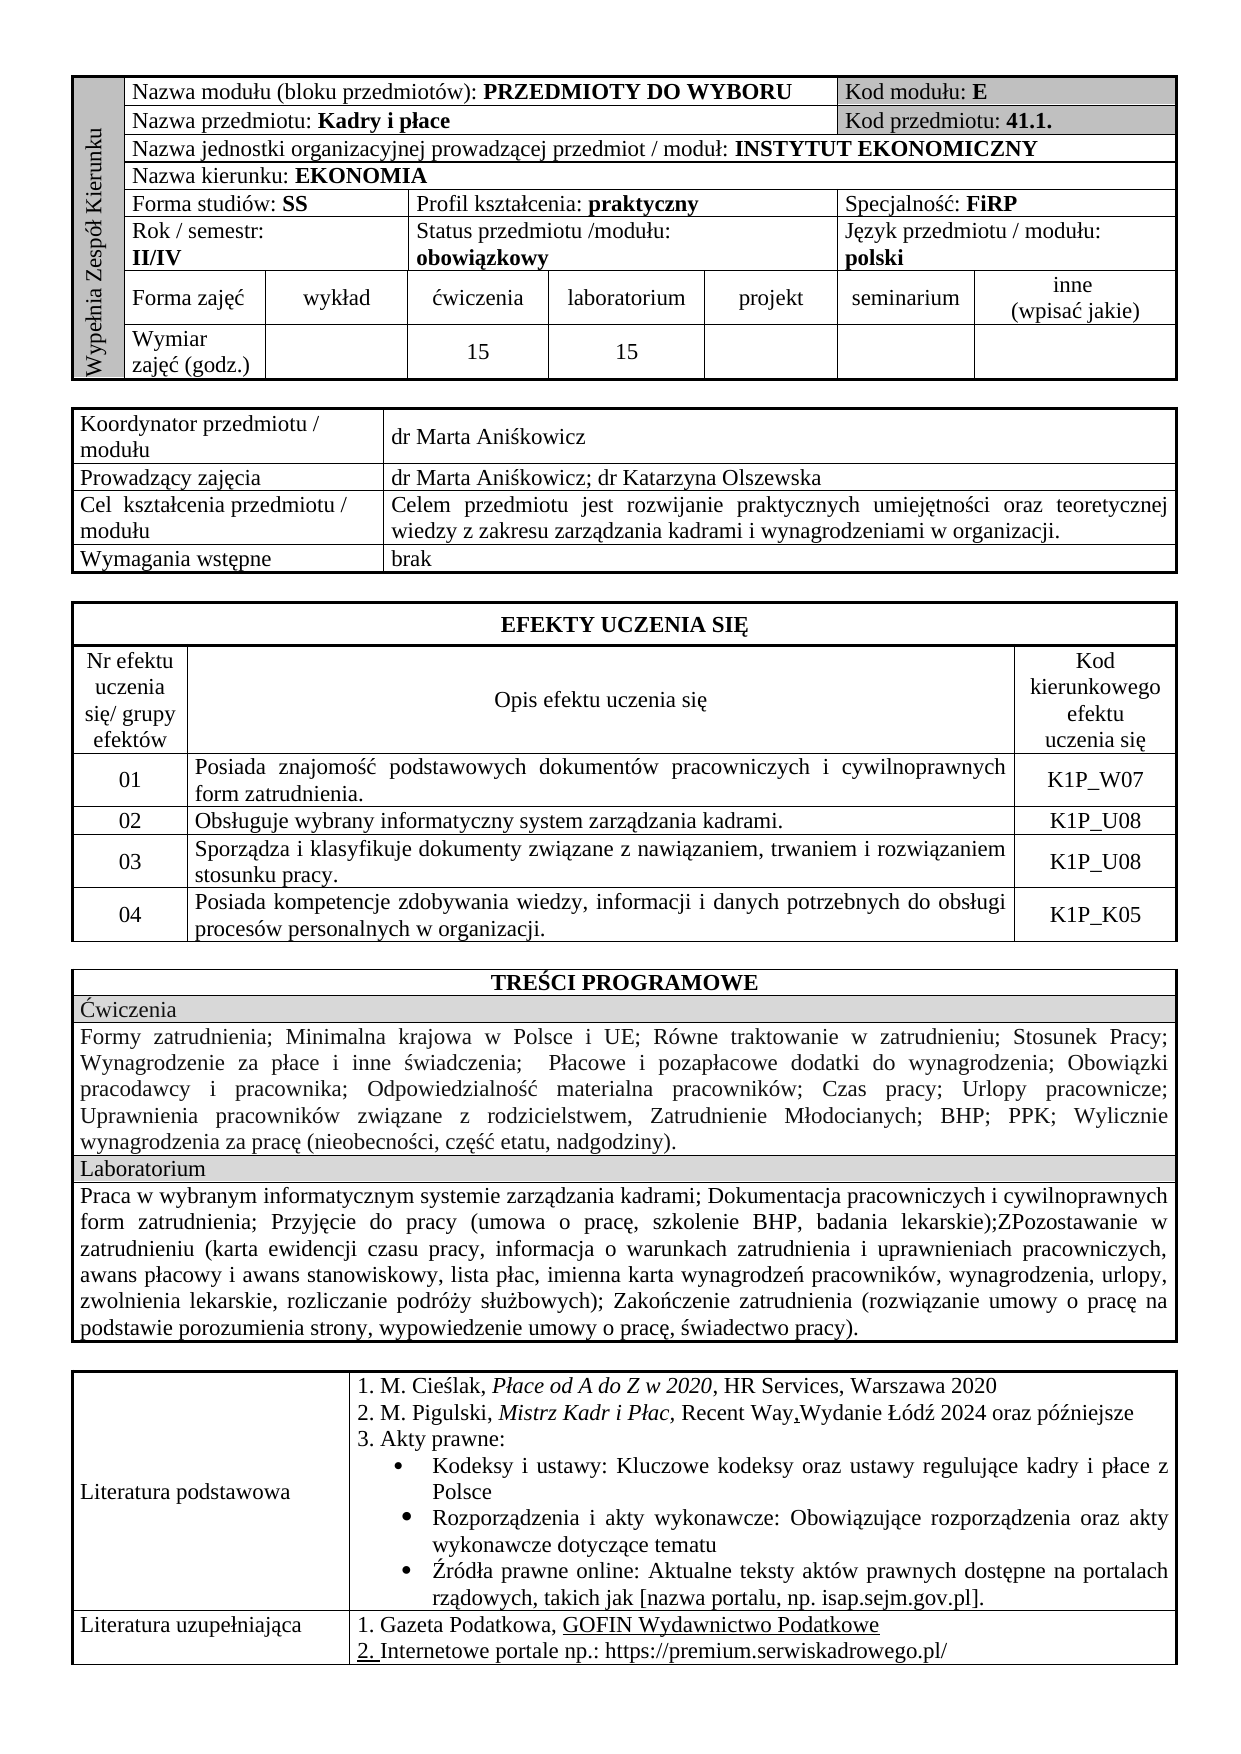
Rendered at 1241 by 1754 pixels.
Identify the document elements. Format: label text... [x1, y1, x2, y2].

table_cell 02 [74, 807, 187, 833]
table_header Nazwa modułu (bloku przedmiotów): PRZEDMIOTY DO WYBORU [125, 78, 837, 104]
table_cell Literatura uzupełniająca [74, 1611, 349, 1664]
table_cell Praca w wybranym informatycznym systemie zarządzania kadrami; Dokumentacja pracowniczych i cywilnoprawnych form zatrudnienia; Przyjęcie do pracy (umowa o pracę, szkolenie BHP, badania lekarskie);ZPozostawanie w zatrudnieniu (karta ewidencji czasu pracy, informacja o warunkach zatrudnienia i uprawnieniach pracowniczych, awans płacowy i awans stanowiskowy, lista płac, imienna karta wynagrodzeń pracowników, wynagrodzenia, urlopy, zwolnienia lekarskie, rozliczanie podróży służbowych); Zakończenie zatrudnienia (rozwiązanie umowy o pracę na podstawie porozumienia strony, wypowiedzenie umowy o pracę, świadectwo pracy). [74, 1183, 1175, 1340]
table_cell Ćwiczenia [74, 996, 1175, 1022]
table_cell Sporządza i klasyfikuje dokumenty związane z nawiązaniem, trwaniem i rozwiązaniem stosunku pracy. [188, 835, 1014, 887]
table_cell Język przedmiotu / modułu: polski [838, 217, 1175, 270]
table_cell projekt [705, 271, 837, 324]
table_cell Posiada znajomość podstawowych dokumentów pracowniczych i cywilnoprawnych form zatrudnienia. [188, 754, 1014, 806]
table_cell Formy zatrudnienia; Minimalna krajowa w Polsce i UE; Równe traktowanie w zatrudnieniu; Stosunek Pracy; Wynagrodzenie za płace i inne świadczenia; Płacowe i pozapłacowe dodatki do wynagrodzenia; Obowiązki pracodawcy i pracownika; Odpowiedzialność materialna pracowników; Czas pracy; Urlopy pracownicze; Uprawnienia pracowników związane z rodzicielstwem, Zatrudnienie Młodocianych; BHP; PPK; Wylicznie wynagrodzenia za pracę (nieobecności, część etatu, nadgodziny). [74, 1023, 1175, 1154]
table_cell Obsługuje wybrany informatyczny system zarządzania kadrami. [188, 807, 1014, 833]
table_cell 03 [74, 835, 187, 887]
table_cell Forma studiów: SS [125, 190, 408, 216]
table_cell dr Marta Aniśkowicz; dr Katarzyna Olszewska [384, 464, 1175, 490]
table_cell [838, 325, 974, 377]
table_header Literatura podstawowa [74, 1373, 349, 1610]
table_cell 1. Gazeta Podatkowa, GOFIN Wydawnictwo Podatkowe 2. Internetowe portale np.: https://premium.serwiskadrowego.pl/ [350, 1611, 1175, 1664]
table_cell brak [384, 545, 1175, 571]
table_cell Profil kształcenia: praktyczny [409, 190, 837, 216]
table_cell K1P_U08 [1015, 835, 1175, 887]
table_header TREŚCI PROGRAMOWE [74, 970, 1175, 995]
table_header EFEKTY UCZENIA SIĘ [74, 604, 1175, 644]
table_header Wypełnia Zespół Kierunku [74, 78, 124, 377]
table_header Kod modułu: E [838, 78, 1175, 104]
table_cell 15 [408, 325, 548, 377]
table_cell Opis efektu uczenia się [188, 647, 1014, 752]
table_cell [975, 325, 1175, 377]
table_cell Posiada kompetencje zdobywania wiedzy, informacji i danych potrzebnych do obsługi procesów personalnych w organizacji. [188, 888, 1014, 941]
table_cell Kod przedmiotu: 41.1. [838, 106, 1175, 134]
table_cell Kod kierunkowego efektu uczenia się [1015, 647, 1175, 752]
table_cell Laboratorium [74, 1156, 1175, 1181]
table_cell Wymagania wstępne [74, 545, 383, 571]
table_cell Nazwa jednostki organizacyjnej prowadzącej przedmiot / moduł: INSTYTUT EKONOMICZNY [125, 135, 1175, 161]
table_cell ćwiczenia [408, 271, 548, 324]
table_cell Prowadzący zajęcia [74, 464, 383, 490]
table_cell Specjalność: FiRP [838, 190, 1175, 216]
table_header Koordynator przedmiotu / modułu [74, 410, 383, 463]
table_header 1. M. Cieślak, Płace od A do Z w 2020, HR Services, Warszawa 2020 2. M. Pigulski, Mistrz Kadr i Płac, Recent Way,Wydanie Łódź 2024 oraz późniejsze 3. Akty prawne: Kodeksy i ustawy: Kluczowe kodeksy oraz ustawy regulujące kadry i płace z Polsce Rozporządzenia i akty wykonawcze: Obowiązujące rozporządzenia oraz akty wykonawcze dotyczące tematu Źródła prawne online: Aktualne teksty aktów prawnych dostępne na portalach rządowych, takich jak [nazwa portalu, np. isap.sejm.gov.pl]. [350, 1373, 1175, 1610]
table_cell [266, 325, 407, 377]
table_cell Nr efektu uczenia się/ grupy efektów [74, 647, 187, 752]
table_cell 04 [74, 888, 187, 941]
table_cell laboratorium [549, 271, 704, 324]
table_cell Nazwa kierunku: EKONOMIA [125, 163, 1175, 189]
table_cell Rok / semestr: II/IV [125, 217, 408, 270]
table_cell K1P_U08 [1015, 807, 1175, 833]
table_cell Forma zajęć [125, 271, 265, 324]
table_cell K1P_K05 [1015, 888, 1175, 941]
table_cell K1P_W07 [1015, 754, 1175, 806]
table_cell Wymiar zajęć (godz.) [125, 325, 265, 377]
table_cell Status przedmiotu /modułu: obowiązkowy [409, 217, 837, 270]
table_header dr Marta Aniśkowicz [384, 410, 1175, 463]
table_cell wykład [266, 271, 407, 324]
table_cell Celem przedmiotu jest rozwijanie praktycznych umiejętności oraz teoretycznej wiedzy z zakresu zarządzania kadrami i wynagrodzeniami w organizacji. [384, 491, 1175, 544]
table_cell seminarium [838, 271, 974, 324]
table_cell Cel kształcenia przedmiotu / modułu [74, 491, 383, 544]
table_cell [705, 325, 837, 377]
table_cell 01 [74, 754, 187, 806]
table_cell inne (wpisać jakie) [975, 271, 1175, 324]
table_cell 15 [549, 325, 704, 377]
table_cell Nazwa przedmiotu: Kadry i płace [125, 106, 837, 134]
